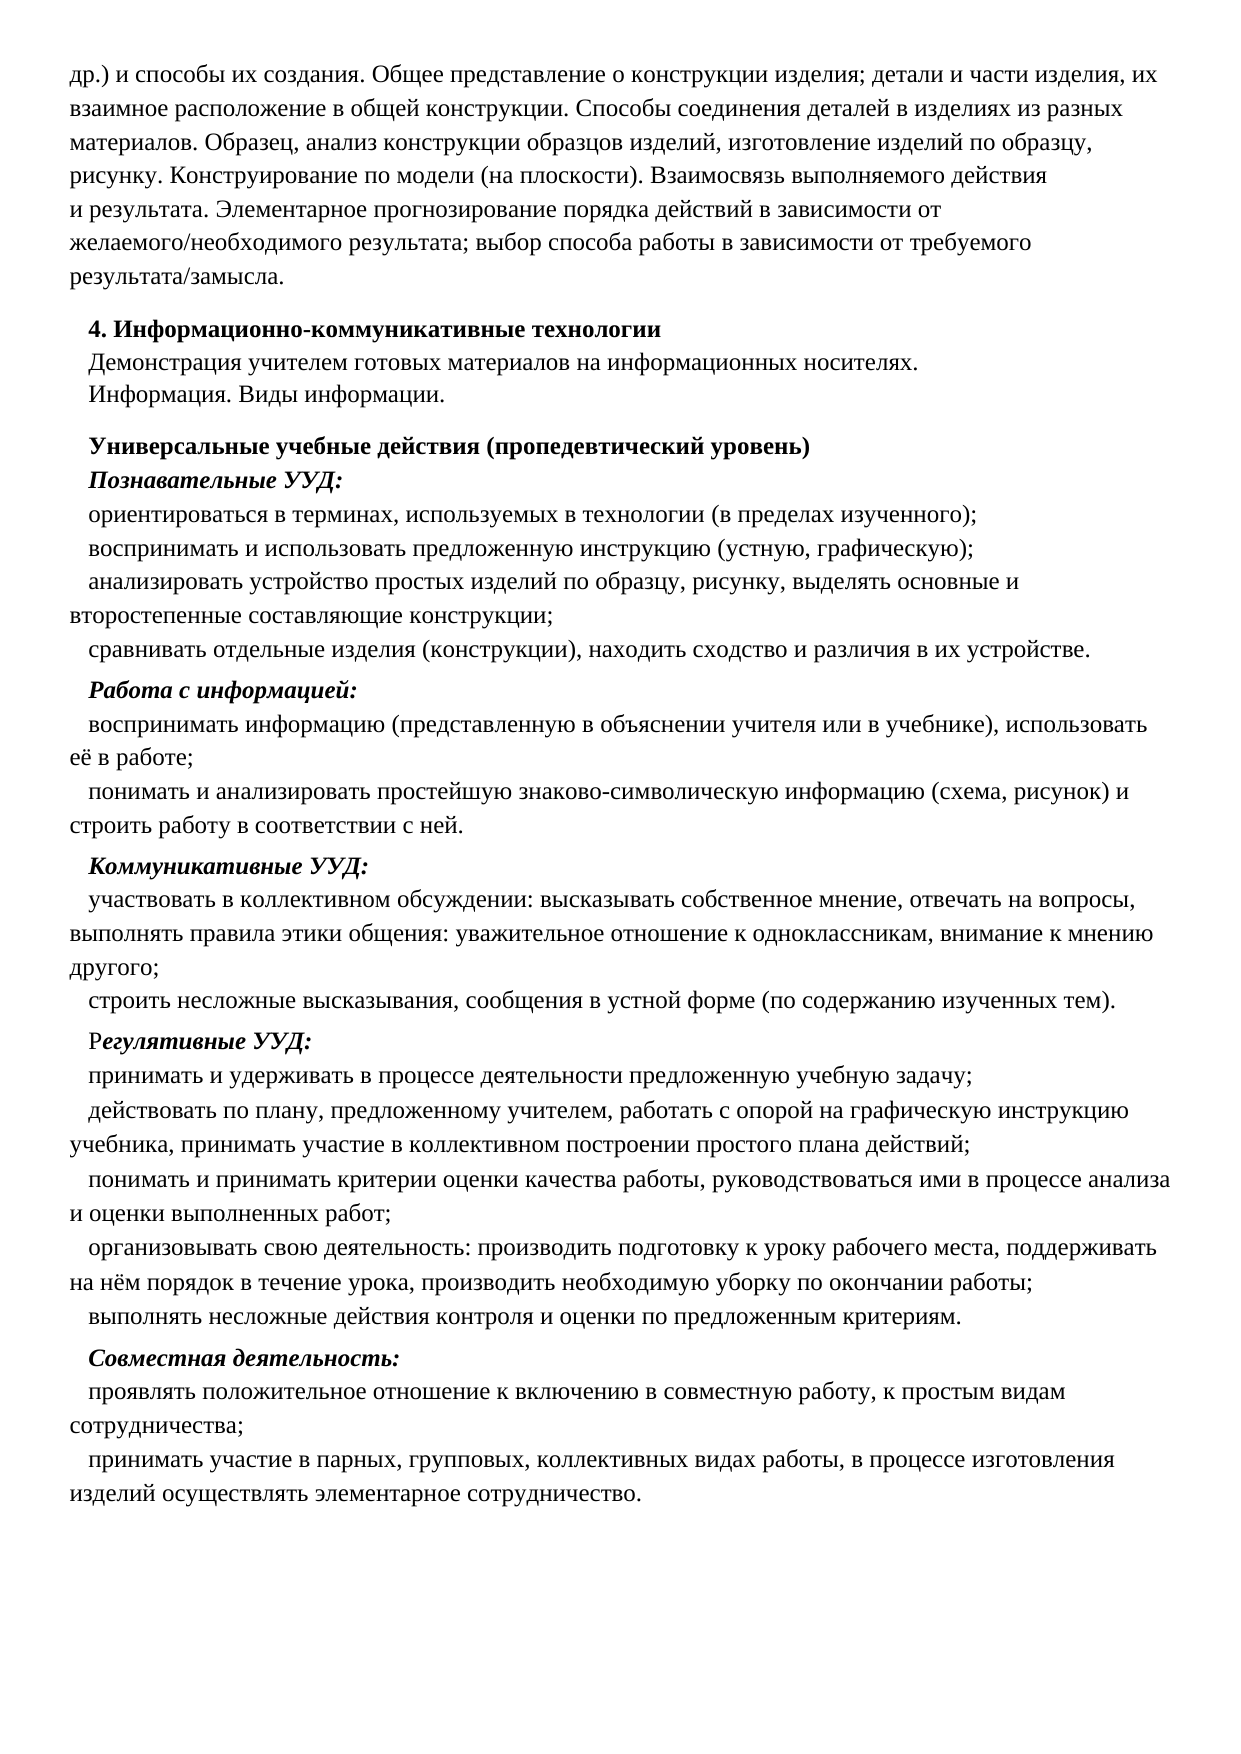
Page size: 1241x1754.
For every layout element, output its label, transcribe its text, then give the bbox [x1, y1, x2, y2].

text др.) и способы их создания. Общее представление о конструкции изделия; детали и части изделия, их взаимное расположение в общей конструкции. Способы соединения деталей в изделиях из разных материалов. Образец, анализ конструкции образцов изделий, изготовление изделий по образцу, рисунку. Конструирование по модели (на плоскости). Взаимосвязь выполняемого действия и результата. Элементарное прогнозирование порядка действий в зависимости от желаемого/необходимого результата; выбор способа работы в зависимости от требуемого результата/замысла. [69, 59, 1158, 289]
text Совместная деятельность: проявлять положительное отношение к включению в совместную работу, к простым видам сотрудничества; принимать участие в парных, групповых, коллективных видах работы, в процессе изготовления изделий осуществлять элементарное сотрудничество. [69, 1343, 1128, 1506]
text Работа с информацией: воспринимать информацию (представленную в объяснении учителя или в учебнике), использовать её в работе; понимать и анализировать простейшую знаково-символическую информацию (схема, рисунок) и строить работу в соответствии с ней. [69, 675, 1158, 839]
text 4. Информационно-коммуникативные технологии Демонстрация учителем готовых материалов на информационных носителях. Информация. Виды информации. [88, 314, 933, 408]
text Коммуникативные УУД: участвовать в коллективном обсуждении: высказывать собственное мнение, отвечать на вопросы, выполнять правила этики общения: уважительное отношение к одноклассникам, внимание к мнению другого; строить несложные высказывания, сообщения в устной форме (по содержанию изученных тем). [69, 851, 1158, 1014]
text Регулятивные УУД: принимать и удерживать в процессе деятельности предложенную учебную задачу; действовать по плану, предложенному учителем, работать с опорой на графическую инструкцию учебника, принимать участие в коллективном построении простого плана действий; понимать и принимать критерии оценки качества работы, руководствоваться ими в процессе анализа и оценки выполненных работ; организовывать свою деятельность: производить подготовку к уроку рабочего места, поддерживать на нём порядок в течение урока, производить необходимую уборку по окончании работы; выполнять несложные действия контроля и оценки по предложенным критериям. [69, 1026, 1173, 1330]
text Универсальные учебные действия (пропедевтический уровень) Познавательные УУД: ориентироваться в терминах, используемых в технологии (в пределах изученного); воспринимать и использовать предложенную инструкцию (устную, графическую); анализировать устройство простых изделий по образцу, рисунку, выделять основные и второстепенные составляющие конструкции; сравнивать отдельные изделия (конструкции), находить сходство и различия в их устройстве. [69, 431, 1098, 663]
